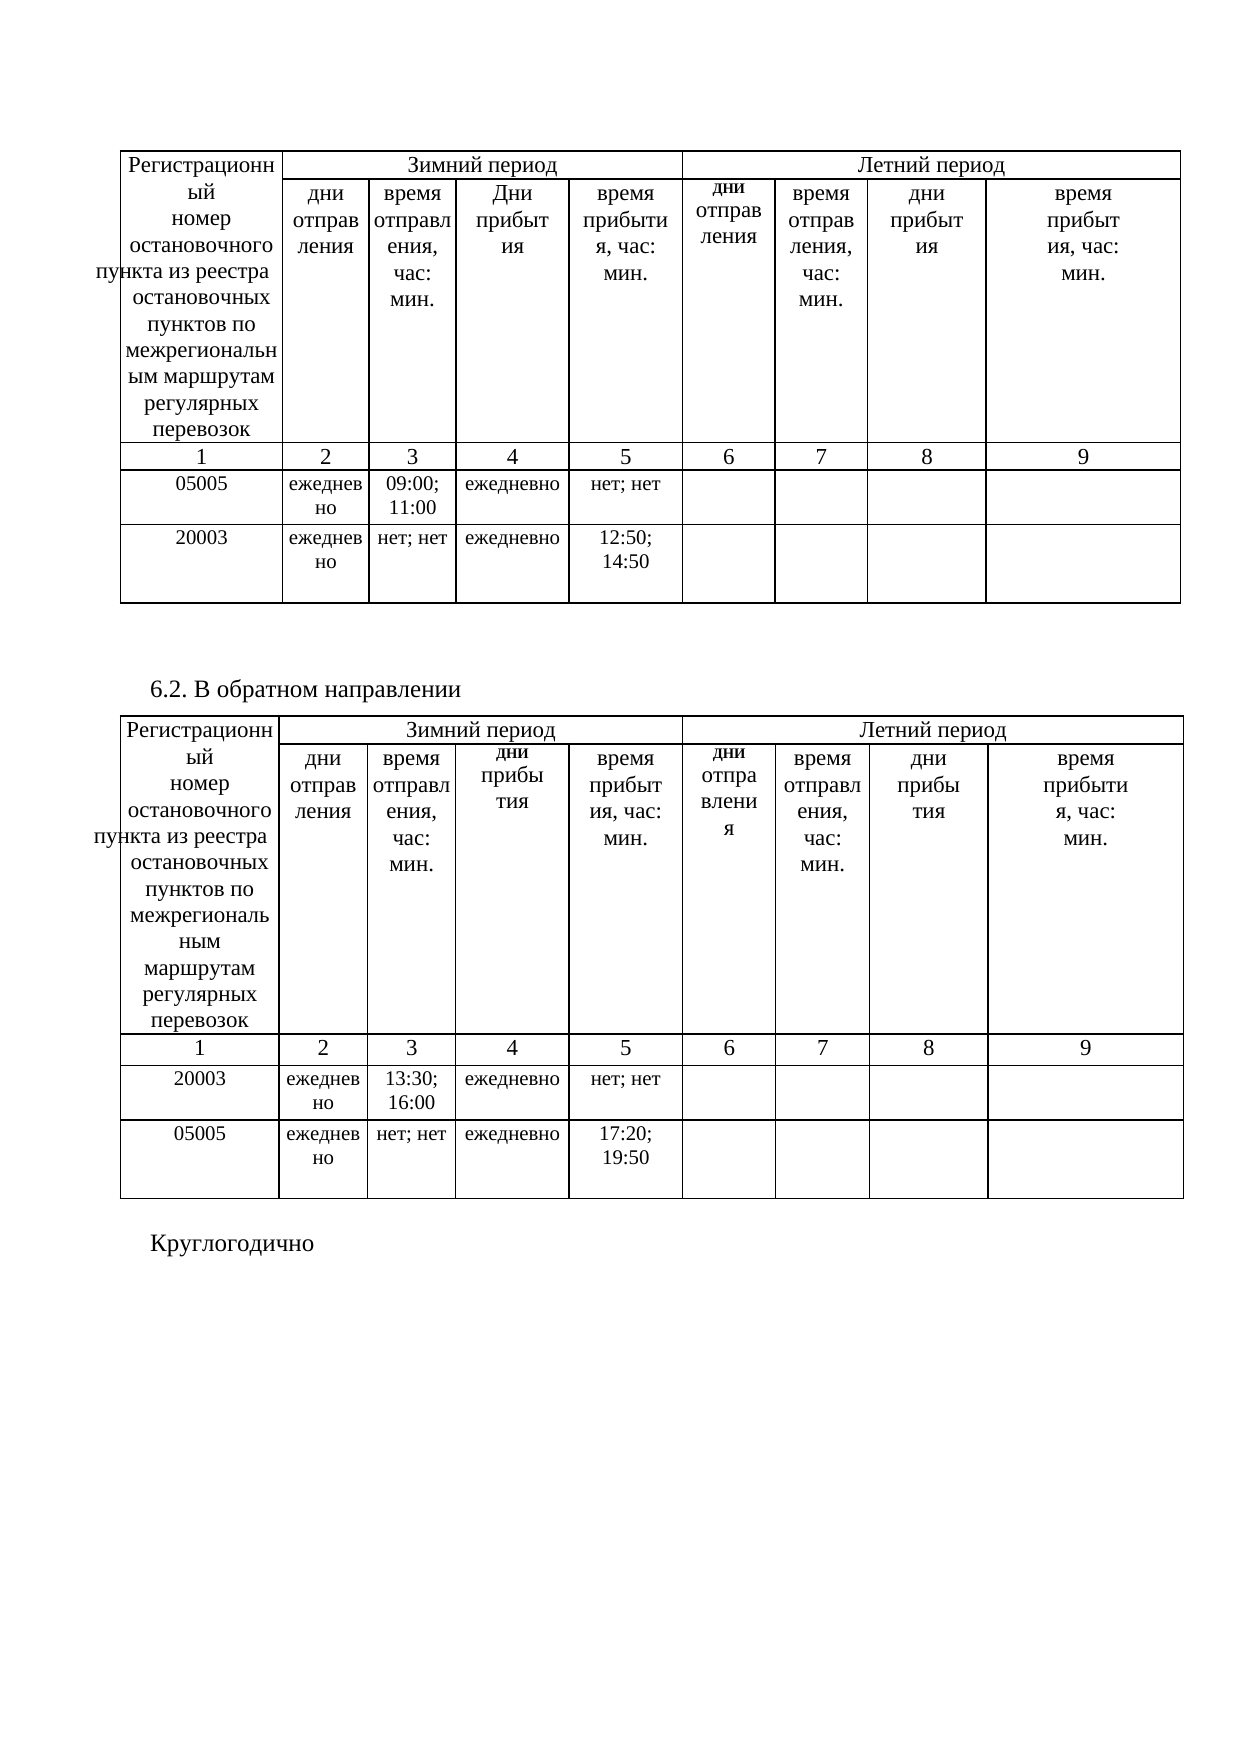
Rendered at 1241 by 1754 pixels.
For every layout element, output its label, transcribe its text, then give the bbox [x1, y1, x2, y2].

table_cell Дни прибыт ия [457, 180, 568, 441]
table_cell 1 [121, 443, 282, 469]
table_cell дни прибыт ия [868, 180, 985, 441]
table_cell дни прибы тия [870, 745, 987, 1033]
table_cell 8 [868, 443, 985, 469]
table_cell 13:30; 16:00 [368, 1066, 455, 1119]
table_cell 4 [457, 443, 568, 469]
table_cell ежедневно [457, 471, 568, 524]
table_cell время прибыт ия, час: мин. [987, 180, 1180, 441]
table_cell нет; нет [368, 1121, 455, 1197]
table_cell 6 [683, 1035, 775, 1065]
table_cell 7 [776, 1035, 869, 1065]
table_cell ежедневно [456, 1066, 568, 1119]
table_header Зимний период [280, 717, 682, 743]
table_cell [683, 525, 774, 602]
table_cell ДНИ отправ ления [683, 180, 774, 441]
table_cell [868, 471, 985, 524]
table_cell ежедневно [283, 471, 368, 524]
text Круглогодично [150, 1228, 1090, 1257]
table_cell время отправл ения, час: мин. [370, 180, 455, 441]
table_cell время прибыти я, час: мин. [989, 745, 1183, 1033]
table_cell [987, 525, 1180, 602]
table_header Зимний период [283, 152, 682, 178]
table_cell [870, 1066, 987, 1119]
table_cell нет; нет [370, 525, 455, 602]
table_cell дни отправ ления [280, 745, 367, 1033]
table_cell 05005 [121, 471, 282, 524]
table_cell ежедневно [456, 1121, 568, 1197]
table_cell 17:20; 19:50 [570, 1121, 682, 1197]
table_cell [870, 1121, 987, 1197]
table_cell 7 [776, 443, 867, 469]
table_cell [989, 1121, 1183, 1197]
table_cell 20003 [121, 1066, 278, 1119]
table_cell 9 [989, 1035, 1183, 1065]
table_cell 05005 [121, 1121, 278, 1197]
table_cell 6 [683, 443, 774, 469]
table_cell нет; нет [570, 1066, 682, 1119]
table_cell 9 [987, 443, 1180, 469]
table_cell ежедневно [457, 525, 568, 602]
table_cell 3 [370, 443, 455, 469]
table_cell [776, 1121, 869, 1197]
table_header Летний период [683, 152, 1180, 178]
table_cell 8 [870, 1035, 987, 1065]
table_cell дни отправ ления [283, 180, 368, 441]
table_cell [683, 1066, 775, 1119]
table_cell 2 [283, 443, 368, 469]
table_cell [989, 1066, 1183, 1119]
table_cell нет; нет [570, 471, 682, 524]
table_cell время прибыт ия, час: мин. [570, 745, 682, 1033]
table_cell [987, 471, 1180, 524]
table_cell ежедневно [280, 1121, 367, 1197]
text 6.2. В обратном направлении [150, 674, 1090, 702]
table_cell 1 [121, 1035, 278, 1065]
table_cell время прибыти я, час: мин. [570, 180, 682, 441]
table_header Регистрационный номер остановочного пункта из реестра остановочных пунктов по межрегиональным маршрутам регулярных перевозок [121, 152, 282, 441]
table_cell время отправ ления, час: мин. [776, 180, 867, 441]
table_cell ежедневно [280, 1066, 367, 1119]
table_cell 20003 [121, 525, 282, 602]
table_cell 4 [456, 1035, 568, 1065]
table_header Летний период [683, 717, 1183, 743]
table_cell [683, 1121, 775, 1197]
table_cell ежедневно [283, 525, 368, 602]
table_cell [776, 471, 867, 524]
table_cell 3 [368, 1035, 455, 1065]
table_cell 12:50; 14:50 [570, 525, 682, 602]
table_cell [776, 1066, 869, 1119]
table_cell 2 [280, 1035, 367, 1065]
table_cell 09:00; 11:00 [370, 471, 455, 524]
table_cell ДНИ прибы тия [456, 745, 568, 1033]
table_cell [683, 471, 774, 524]
table_header Регистрационный номер остановочного пункта из реестра остановочных пунктов по межрегиональным маршрутам регулярных перевозок [121, 717, 278, 1033]
table_cell 5 [570, 1035, 682, 1065]
table_cell [868, 525, 985, 602]
table_cell 5 [570, 443, 682, 469]
table_cell ДНИ отпра влени я [683, 745, 775, 1033]
table_cell время отправл ения, час: мин. [776, 745, 869, 1033]
table_cell [776, 525, 867, 602]
table_cell время отправл ения, час: мин. [368, 745, 455, 1033]
